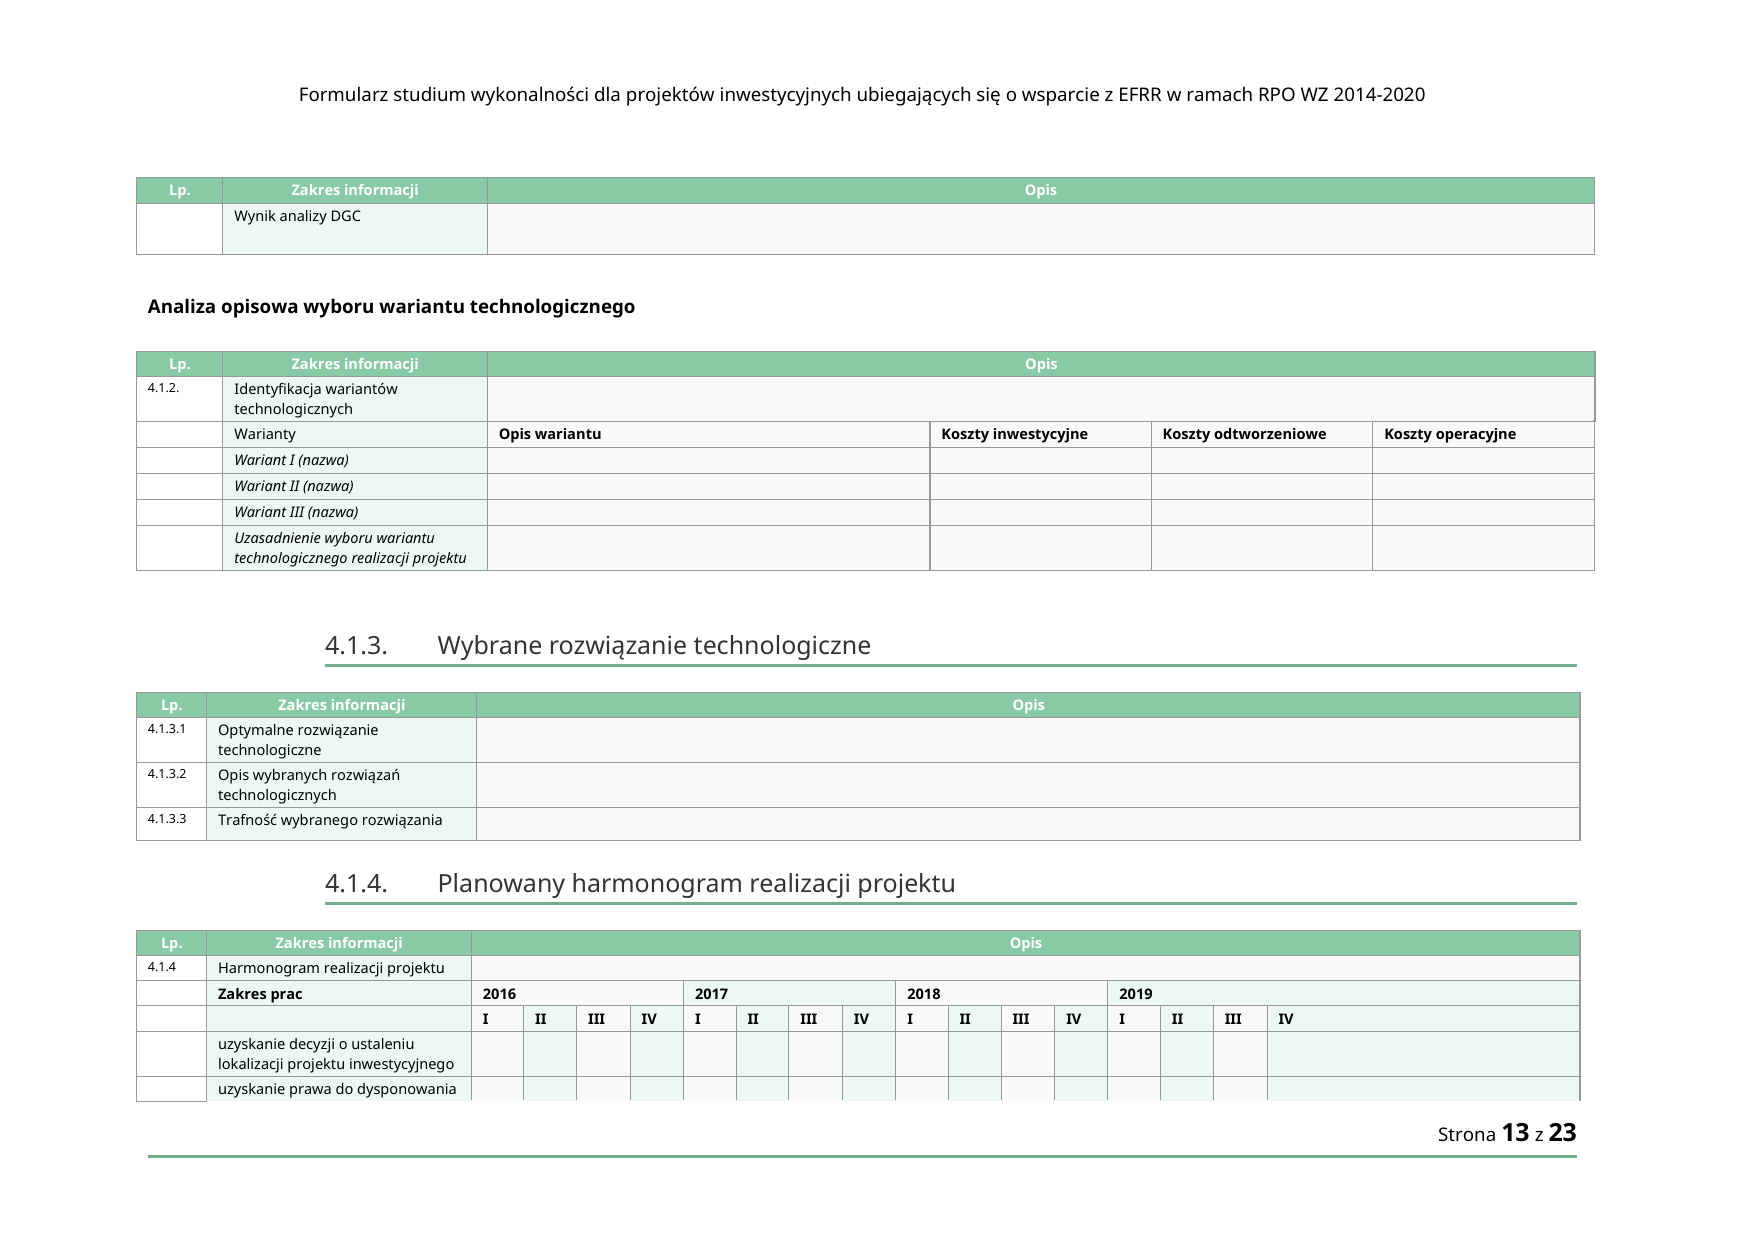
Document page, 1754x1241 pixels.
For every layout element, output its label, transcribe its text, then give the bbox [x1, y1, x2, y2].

table_cell Wariant I (nazwa) [223, 448, 487, 473]
table_cell 4.1.3.2 [137, 763, 206, 807]
table_cell [1055, 1077, 1108, 1101]
table_cell III [1214, 1006, 1267, 1031]
table_cell [137, 1032, 206, 1076]
table_cell [524, 1077, 577, 1101]
table_cell [896, 1032, 948, 1076]
table_cell II [1161, 1006, 1213, 1031]
table_cell Koszty odtworzeniowe [1152, 422, 1372, 447]
table_cell Koszty operacyjne [1373, 422, 1594, 447]
table_cell 4.1.2. [137, 377, 222, 421]
table_cell [931, 448, 1151, 473]
table_cell [488, 526, 929, 570]
table_header Zakres informacji [207, 693, 476, 717]
table_cell [137, 500, 222, 525]
table_cell Harmonogram realizacji projektu [207, 956, 471, 980]
table_cell [737, 1032, 788, 1076]
table_cell [1373, 500, 1594, 525]
table_header Lp. [137, 931, 206, 955]
table_cell II [737, 1006, 788, 1031]
table_cell Opis wybranych rozwiązań technologicznych [207, 763, 476, 807]
table_cell [488, 474, 929, 499]
table_cell [789, 1077, 842, 1101]
table_cell [843, 1032, 895, 1076]
table_cell Optymalne rozwiązanie technologiczne [207, 718, 476, 762]
table_cell [949, 1032, 1001, 1076]
table_cell Trafność wybranego rozwiązania [207, 808, 476, 840]
table_cell [488, 377, 1594, 421]
table_cell Opis wariantu [488, 422, 929, 447]
table_cell [948, 1077, 1001, 1101]
table_cell Wariant II (nazwa) [223, 474, 487, 499]
table_cell [1108, 1077, 1160, 1101]
table_cell Koszty inwestycyjne [931, 422, 1151, 447]
table_cell [477, 763, 1579, 807]
table_cell uzyskanie decyzji o ustaleniu lokalizacji projektu inwestycyjnego [207, 1032, 471, 1076]
table_cell [524, 1032, 576, 1076]
table_header Lp. [137, 352, 222, 376]
table_header Opis [477, 693, 1579, 717]
table_cell Identyfikacja wariantów technologicznych [223, 377, 487, 421]
table_cell Wariant III (nazwa) [223, 500, 487, 525]
table_cell [843, 1077, 896, 1101]
table_cell III [1002, 1006, 1054, 1031]
table_header Zakres informacji [223, 352, 487, 376]
table_cell [1373, 526, 1594, 570]
subtitle Wybrane rozwiązanie technologiczne [325, 628, 1577, 664]
table_cell [1002, 1032, 1054, 1076]
table_cell 2019 [1108, 981, 1579, 1005]
table_header Opis [488, 352, 1594, 376]
table_cell 4.1.4 [137, 956, 206, 980]
table_cell Uzasadnienie wyboru wariantu technologicznego realizacji projektu [223, 526, 487, 570]
table_cell [1152, 526, 1372, 570]
table_cell [488, 204, 1594, 254]
table_header Lp. [137, 693, 206, 717]
table_cell [1268, 1032, 1579, 1076]
table_cell III [789, 1006, 842, 1031]
table_cell II [949, 1006, 1001, 1031]
table_cell I [896, 1006, 948, 1031]
table_cell [736, 1077, 789, 1101]
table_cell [207, 1077, 471, 1101]
text Analiza opisowa wyboru wariantu technologicznego [148, 293, 1577, 319]
table_cell [477, 808, 1579, 840]
table_cell Warianty [223, 422, 487, 447]
table_cell [137, 422, 222, 447]
table_cell [1160, 1077, 1213, 1101]
table_cell [488, 500, 929, 525]
table_cell [931, 474, 1151, 499]
table_header Opis [472, 931, 1579, 955]
table_cell [1213, 1077, 1267, 1101]
table_cell [1214, 1032, 1267, 1076]
table_cell [137, 474, 222, 499]
table_cell [137, 526, 222, 570]
table_cell I [1108, 1006, 1160, 1031]
table_cell [1001, 1077, 1055, 1101]
table_cell [931, 500, 1151, 525]
table_cell III [577, 1006, 630, 1031]
table_cell [207, 1006, 471, 1031]
table_cell [1161, 1032, 1213, 1076]
table_cell [488, 448, 929, 473]
table_cell 2017 [684, 981, 895, 1005]
subtitle Planowany harmonogram realizacji projektu [325, 866, 1577, 902]
table_cell I [684, 1006, 736, 1031]
table_cell [577, 1032, 630, 1076]
table_cell [896, 1077, 948, 1101]
table_cell II [524, 1006, 576, 1031]
table_cell [1267, 1077, 1579, 1101]
table_cell [1373, 474, 1594, 499]
table_cell I [472, 1006, 523, 1031]
table_cell [931, 526, 1151, 570]
table_cell [1152, 448, 1372, 473]
table_cell [137, 204, 222, 254]
table_cell [684, 1032, 736, 1076]
table_cell IV [631, 1006, 683, 1031]
table_cell Zakres prac [207, 981, 471, 1005]
table_cell IV [1055, 1006, 1107, 1031]
table_cell [1152, 500, 1372, 525]
table_cell [1152, 474, 1372, 499]
table_cell [137, 448, 222, 473]
table_cell 4.1.3.1 [137, 718, 206, 762]
table_cell [630, 1077, 683, 1101]
table_cell [471, 1077, 524, 1101]
table_header Lp. [137, 178, 222, 203]
table_cell [477, 718, 1579, 762]
table_cell [472, 1032, 523, 1076]
table_cell IV [843, 1006, 895, 1031]
table_cell [137, 1077, 206, 1101]
table_cell [1373, 448, 1594, 473]
table_header Zakres informacji [207, 931, 471, 955]
table_cell 4.1.3.3 [137, 808, 206, 840]
table_cell [789, 1032, 842, 1076]
table_cell Wynik analizy DGC [223, 204, 487, 254]
table_cell [1108, 1032, 1160, 1076]
table_cell 2016 [472, 981, 683, 1005]
table_cell 2018 [896, 981, 1107, 1005]
table_cell [1055, 1032, 1107, 1076]
table_cell [684, 1077, 736, 1101]
table_header Zakres informacji [223, 178, 487, 203]
table_cell IV [1268, 1006, 1579, 1031]
table_cell [631, 1032, 683, 1076]
table_header Opis [488, 178, 1594, 203]
table_cell [472, 956, 1579, 980]
table_cell [137, 981, 206, 1005]
table_cell [137, 1006, 206, 1031]
table_cell [577, 1077, 630, 1101]
